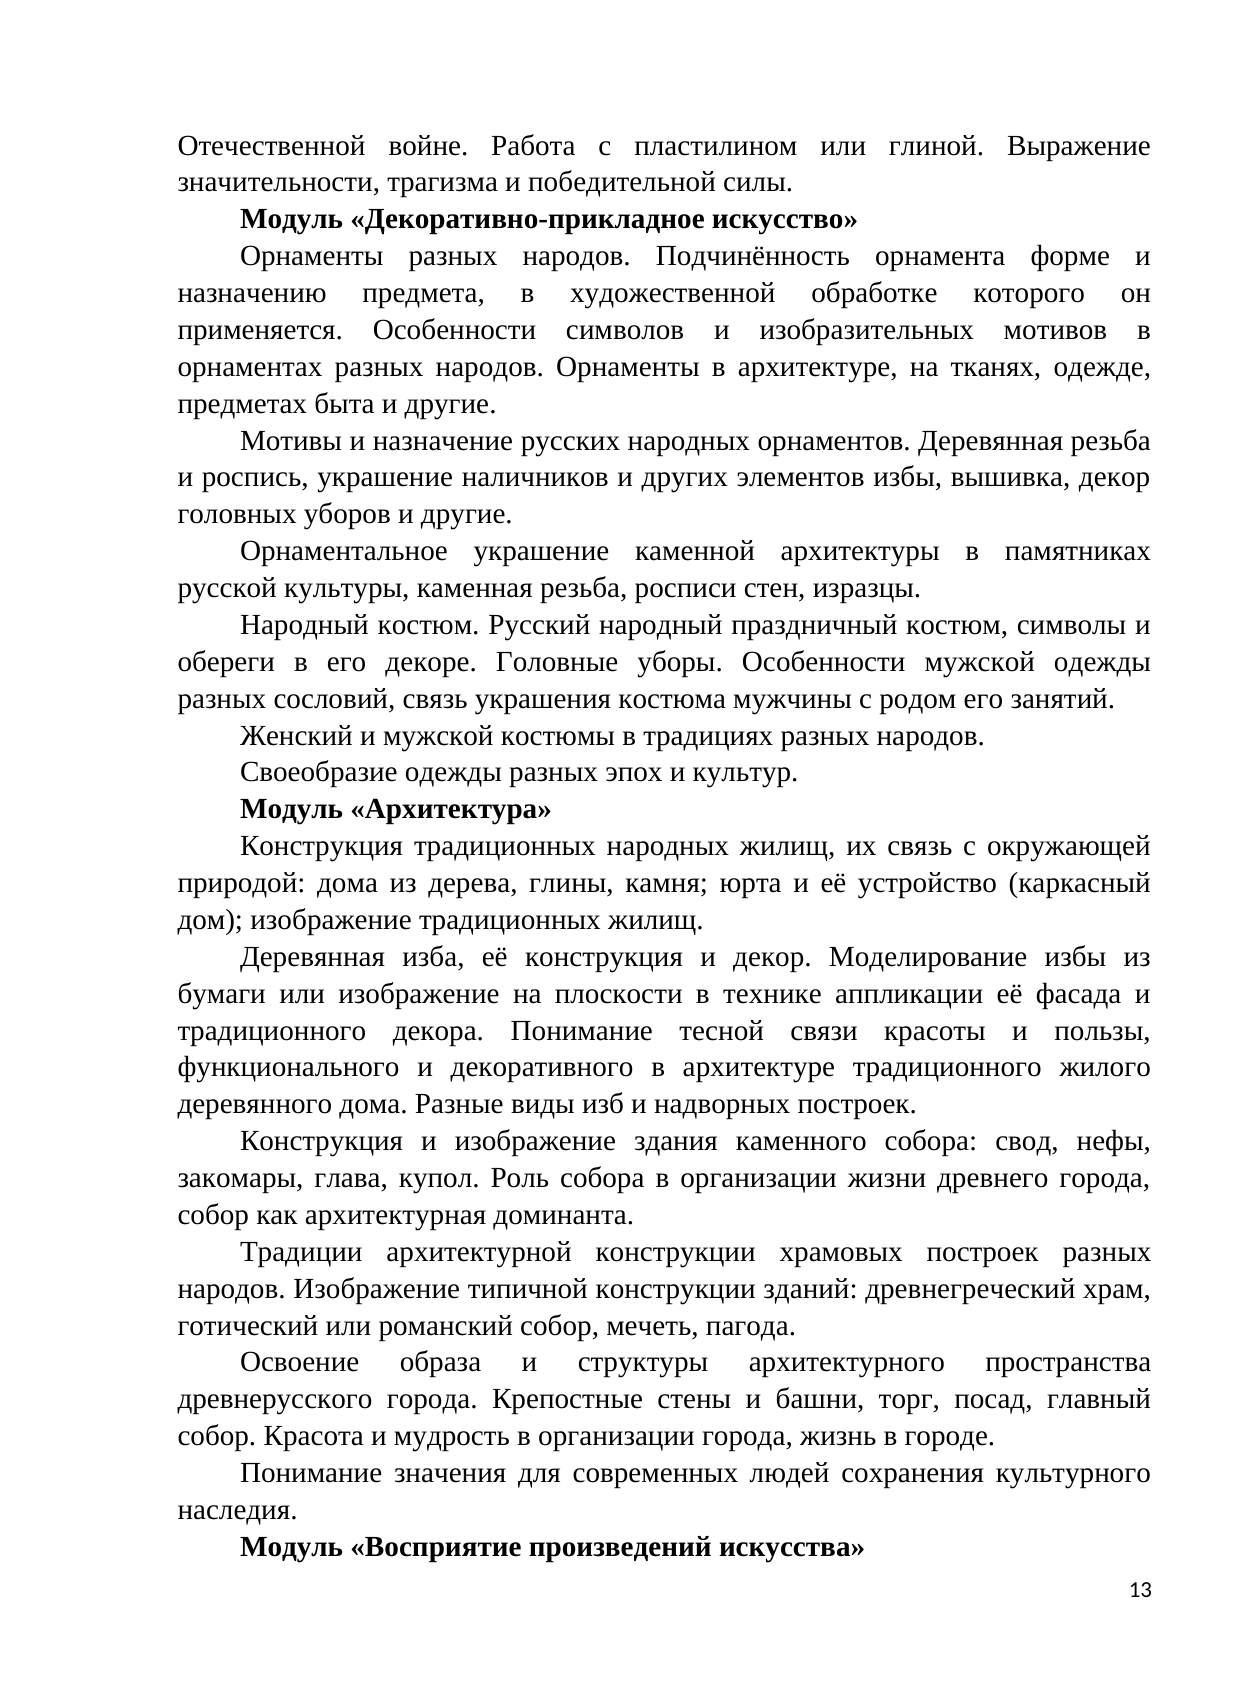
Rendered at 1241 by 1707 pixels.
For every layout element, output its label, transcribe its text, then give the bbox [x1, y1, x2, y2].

text Своеобразие одежды разных эпох и культур. [177, 754, 1152, 788]
text Освоение образа и структуры архитектурного пространства древнерусского города. Крепостные стены и башни, торг, посад, главный собор. Красота и мудрость в организации города, жизнь в городе. [177, 1344, 1152, 1452]
text Орнаментальное украшение каменной архитектуры в памятниках русской культуры, каменная резьба, росписи стен, изразцы. [177, 533, 1152, 604]
text Традиции архитектурной конструкции храмовых построек разных народов. Изображение типичной конструкции зданий: древнегреческий храм, готический или романский собор, мечеть, пагода. [177, 1234, 1152, 1341]
text Конструкция и изображение здания каменного собора: свод, нефы, закомары, глава, купол. Роль собора в организации жизни древнего города, собор как архитектурная доминанта. [177, 1123, 1152, 1231]
text Модуль «Восприятие произведений искусства» [177, 1529, 1152, 1562]
text Конструкция традиционных народных жилищ, их связь с окружающей природой: дома из дерева, глины, камня; юрта и её устройство (каркасный дом); изображение традиционных жилищ. [177, 828, 1152, 936]
text Женский и мужской костюмы в традициях разных народов. [177, 718, 1152, 751]
text Модуль «Декоративно-прикладное искусство» [177, 201, 1152, 235]
text Деревянная изба, её конструкция и декор. Моделирование избы из бумаги или изображение на плоскости в технике аппликации её фасада и традиционного декора. Понимание тесной связи красоты и пользы, функционального и декоративного в архитектуре традиционного жилого деревянного дома. Разные виды изб и надворных построек. [177, 939, 1152, 1120]
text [177, 128, 1152, 198]
text Мотивы и назначение русских народных орнаментов. Деревянная резьба и роспись, украшение наличников и других элементов избы, вышивка, декор головных уборов и другие. [177, 423, 1152, 530]
text Орнаменты разных народов. Подчинённость орнамента форме и назначению предмета, в художественной обработке которого он применяется. Особенности символов и изобразительных мотивов в орнаментах разных народов. Орнаменты в архитектуре, на тканях, одежде, предметах быта и другие. [177, 238, 1152, 419]
text Модуль «Архитектура» [177, 791, 1152, 825]
text Понимание значения для современных людей сохранения культурного наследия. [177, 1455, 1152, 1526]
text Народный костюм. Русский народный праздничный костюм, символы и обереги в его декоре. Головные уборы. Особенности мужской одежды разных сословий, связь украшения костюма мужчины с родом его занятий. [177, 607, 1152, 714]
